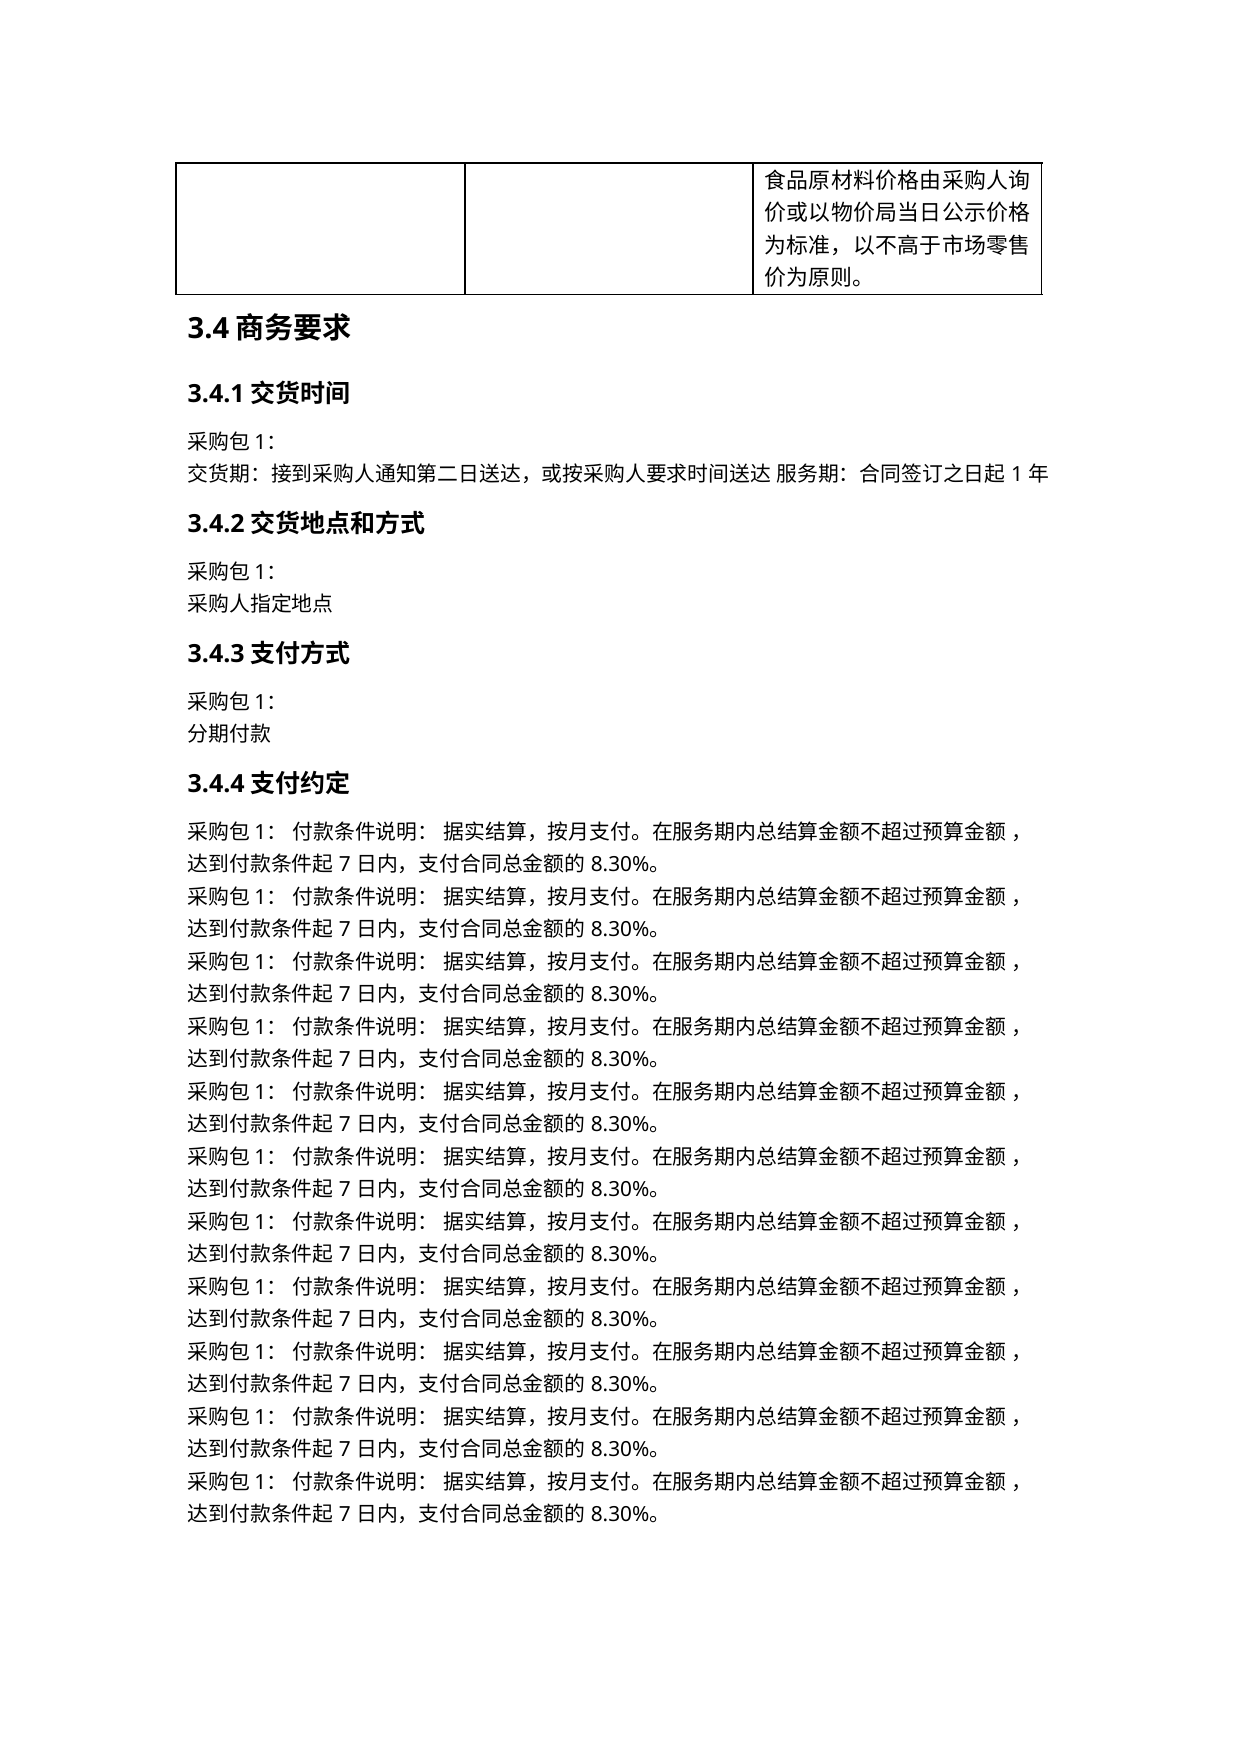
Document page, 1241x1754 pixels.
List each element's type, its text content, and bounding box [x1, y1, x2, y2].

text 3.4商务要求 [187, 295, 1053, 360]
text 3.4.4支付约定 [187, 750, 1053, 815]
table_cell 3 [177, 164, 464, 293]
text 交货期：接到采购人通知第二日送达，或按采购人要求时间送达 服务期：合同签订之日起 1 年 [187, 458, 1053, 490]
text 采购包1： 付款条件说明： 据实结算，按月支付。在服务期内总结算金额不超过预算金额 ，达到付款条件起 7 日内，支付合同总金额的 8.30%。 [187, 1465, 1053, 1530]
text 3.4.3支付方式 [187, 620, 1053, 685]
text 采购包1： 付款条件说明： 据实结算，按月支付。在服务期内总结算金额不超过预算金额 ，达到付款条件起 7 日内，支付合同总金额的 8.30%。 [187, 1400, 1053, 1465]
text 采购包1： 付款条件说明： 据实结算，按月支付。在服务期内总结算金额不超过预算金额 ，达到付款条件起 7 日内，支付合同总金额的 8.30%。 [187, 1140, 1053, 1205]
text 采购包1： 付款条件说明： 据实结算，按月支付。在服务期内总结算金额不超过预算金额 ，达到付款条件起 7 日内，支付合同总金额的 8.30%。 [187, 1270, 1053, 1335]
text 分期付款 [187, 718, 1053, 750]
text 采购包1： 付款条件说明： 据实结算，按月支付。在服务期内总结算金额不超过预算金额 ，达到付款条件起 7 日内，支付合同总金额的 8.30%。 [187, 1205, 1053, 1270]
text 采购人指定地点 [187, 588, 1053, 620]
table_cell [466, 164, 752, 293]
text 采购包1： 付款条件说明： 据实结算，按月支付。在服务期内总结算金额不超过预算金额 ，达到付款条件起 7 日内，支付合同总金额的 8.30%。 [187, 945, 1053, 1010]
text 采购包1： 付款条件说明： 据实结算，按月支付。在服务期内总结算金额不超过预算金额 ，达到付款条件起 7 日内，支付合同总金额的 8.30%。 [187, 1010, 1053, 1075]
text 3.4.1交货时间 [187, 360, 1053, 425]
text 3.4.2交货地点和方式 [187, 490, 1053, 555]
text 采购包1： 付款条件说明： 据实结算，按月支付。在服务期内总结算金额不超过预算金额 ，达到付款条件起 7 日内，支付合同总金额的 8.30%。 [187, 1335, 1053, 1400]
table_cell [754, 164, 1041, 293]
text 采购包1： 付款条件说明： 据实结算，按月支付。在服务期内总结算金额不超过预算金额 ，达到付款条件起 7 日内，支付合同总金额的 8.30%。 [187, 880, 1053, 945]
text 采购包1： [187, 555, 1053, 588]
text 采购包1： [187, 685, 1053, 718]
text 采购包1： 付款条件说明： 据实结算，按月支付。在服务期内总结算金额不超过预算金额 ，达到付款条件起 7 日内，支付合同总金额的 8.30%。 [187, 815, 1053, 880]
text 采购包1： 付款条件说明： 据实结算，按月支付。在服务期内总结算金额不超过预算金额 ，达到付款条件起 7 日内，支付合同总金额的 8.30%。 [187, 1075, 1053, 1140]
text 采购包1： [187, 425, 1053, 458]
